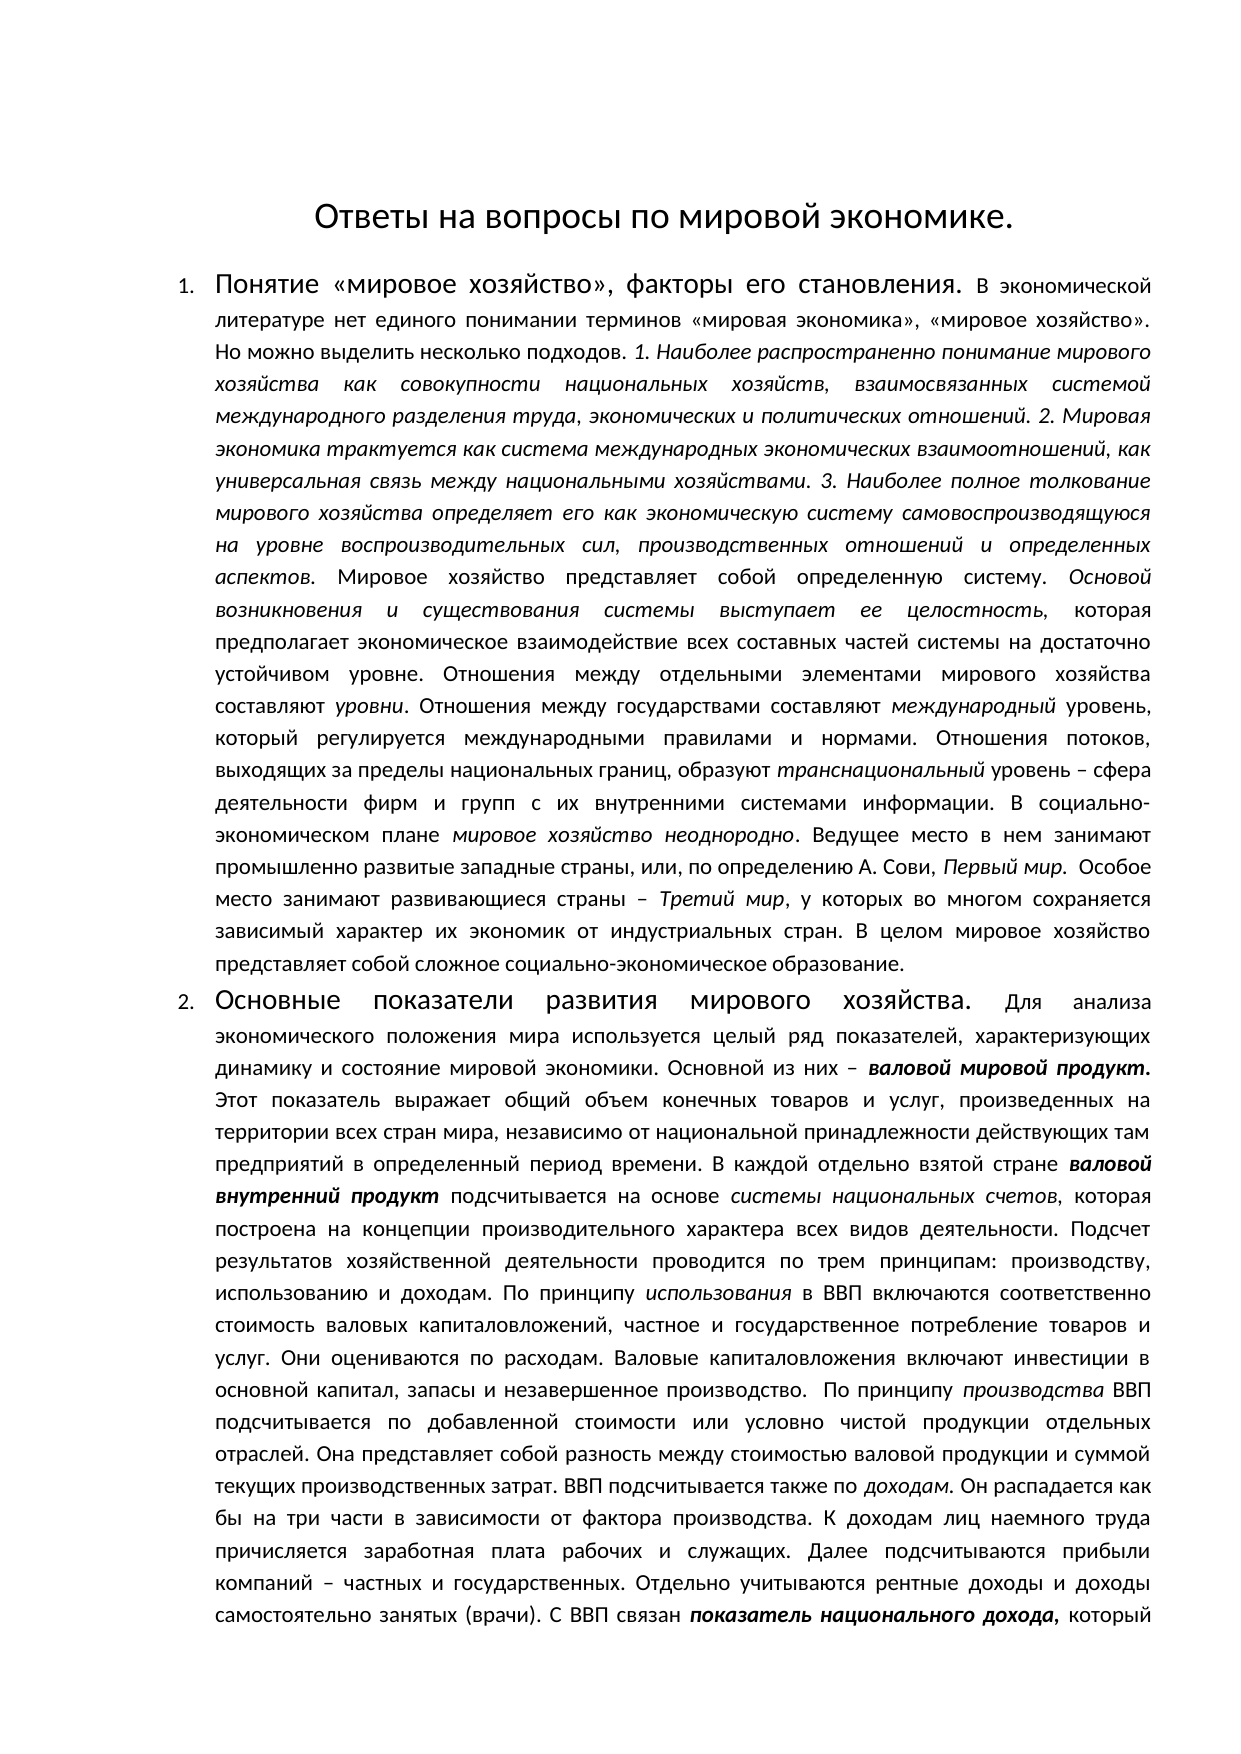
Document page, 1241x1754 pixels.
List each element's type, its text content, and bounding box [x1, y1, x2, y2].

text Ответы на вопросы по мировой экономике. [177, 192, 1152, 237]
list Понятие «мировое хозяйство», факторы его становления. В экономической литературе нет единого понимании терминов «мировая экономика», «мировое хозяйство». Но можно выделить несколько подходов. 1. Наиболее распространенно понимание мирового хозяйства как совокупности национальных хозяйств, взаимосвязанных системой международного разделения труда, экономических и политических отношений. 2. Мировая экономика трактуется как система международных экономических взаимоотношений, как универсальная связь между национальными хозяйствами. 3. Наиболее полное толкование мирового хозяйства определяет его как экономическую систему самовоспроизводящуюся на уровне воспроизводительных сил, производственных отношений и определенных аспектов. Мировое хозяйство представляет собой определенную систему. Основой возникновения и существования системы выступает ее целостность, которая предполагает экономическое взаимодействие всех составных частей системы на достаточно устойчивом уровне. Отношения между отдельными элементами мирового хозяйства составляют уровни. Отношения между государствами составляют международный уровень, который регулируется международными правилами и нормами. Отношения потоков, выходящих за пределы национальных границ, образуют транснациональный уровень – сфера деятельности фирм и групп с их внутренними системами информации. В социально-экономическом плане мировое хозяйство неоднородно. Ведущее место в нем занимают промышленно развитые западные страны, или, по определению А. Сови, Первый мир. Особое место занимают развивающиеся страны – Третий мир, у которых во многом сохраняется зависимый характер их экономик от индустриальных стран. В целом мировое хозяйство представляет собой сложное социально-экономическое образование. [177, 265, 1152, 977]
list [177, 981, 1152, 1628]
